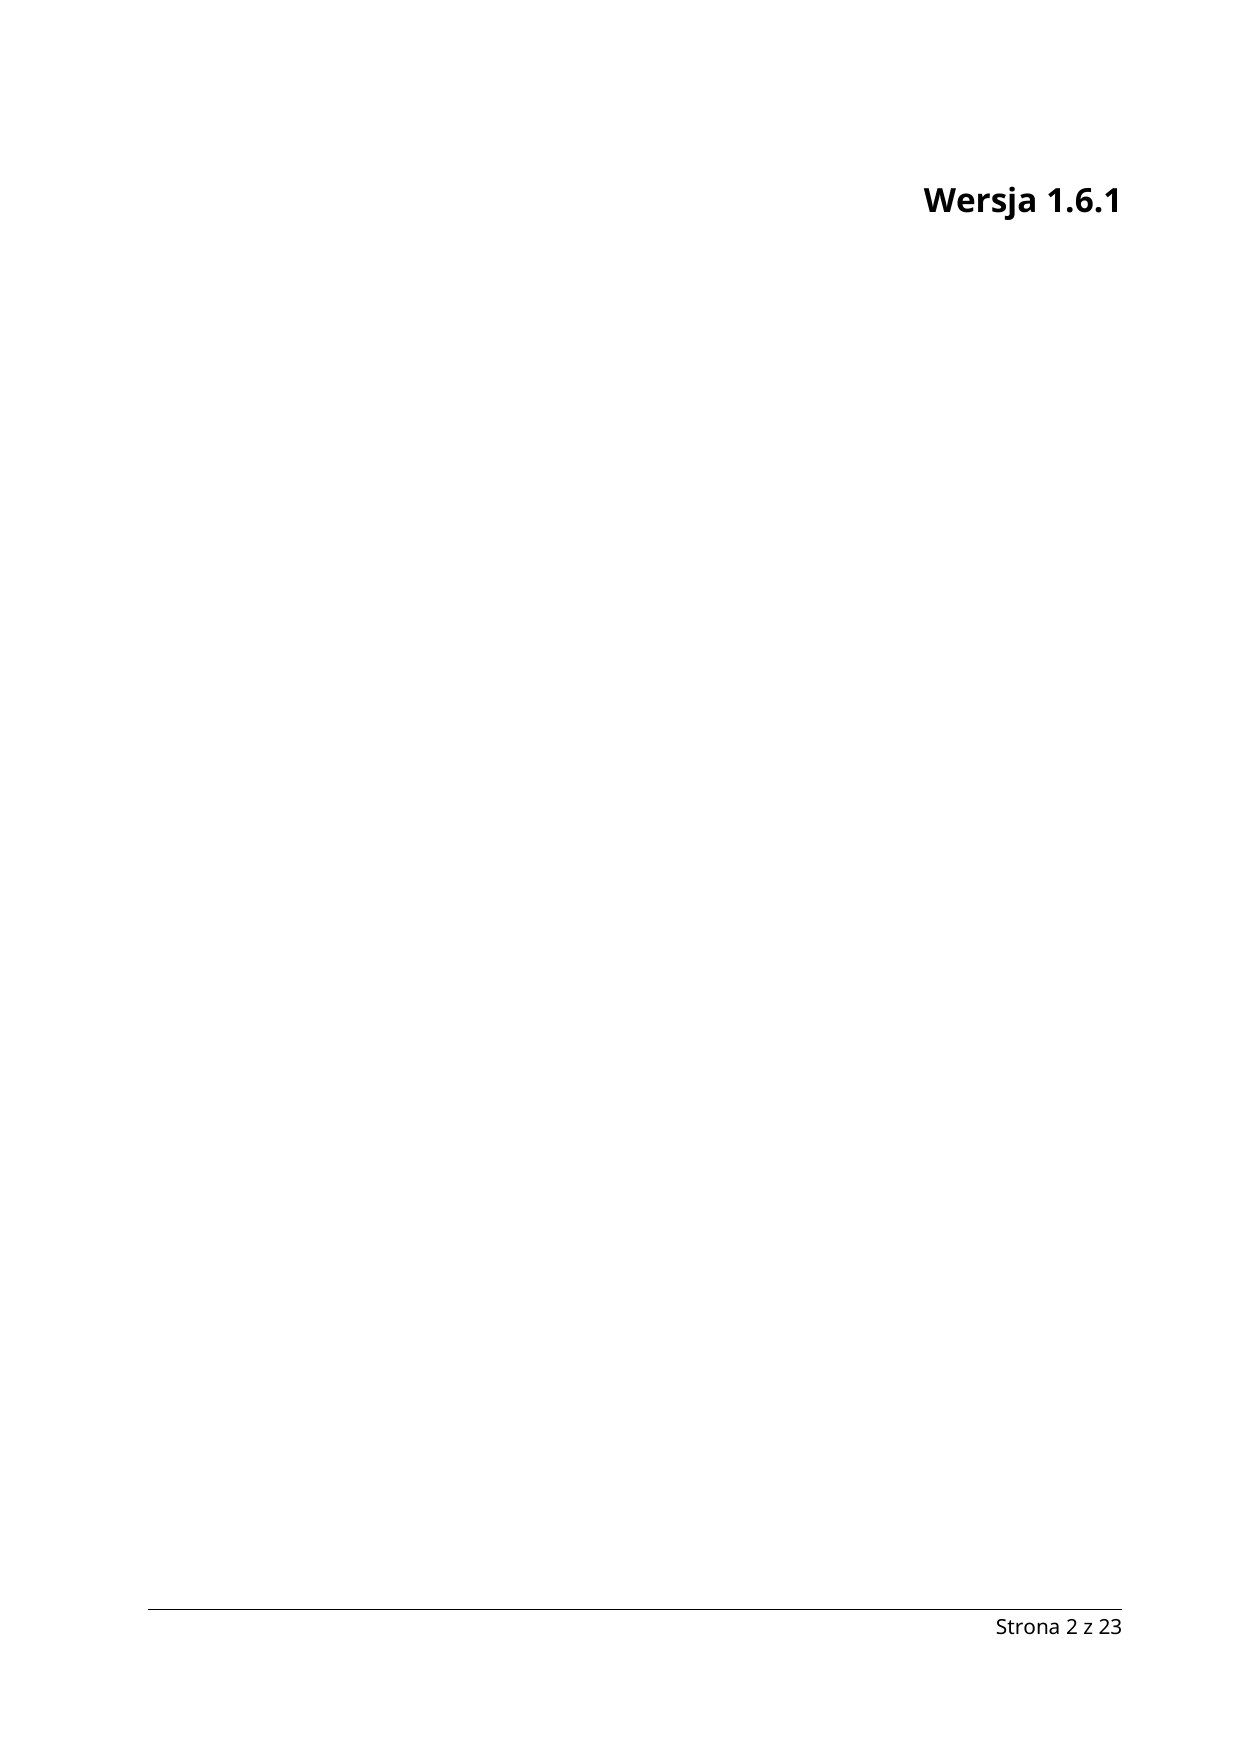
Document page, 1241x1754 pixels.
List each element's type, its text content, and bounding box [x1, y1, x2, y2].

text Wersja 1.6.1 [148, 177, 1122, 223]
